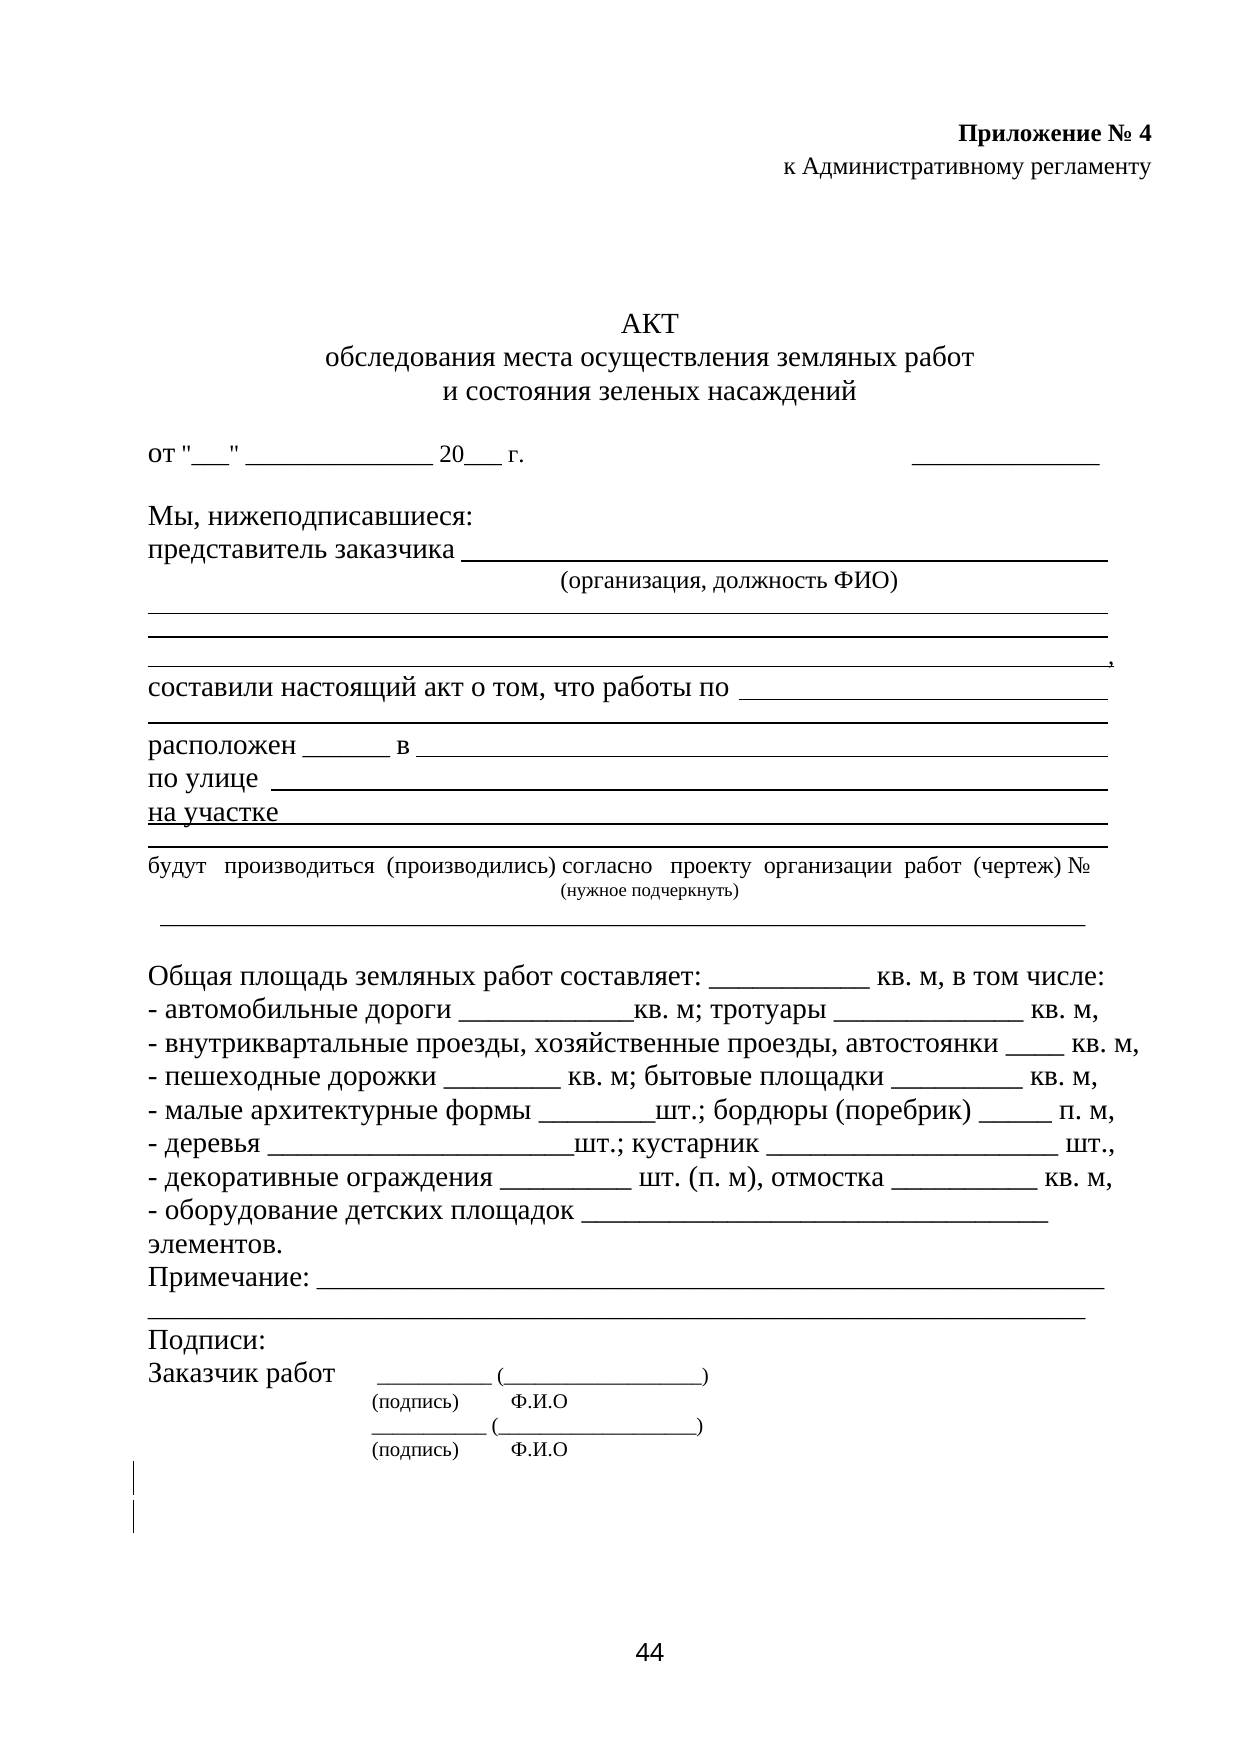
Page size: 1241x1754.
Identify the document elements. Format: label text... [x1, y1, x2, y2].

text (подпись) Ф.И.О [148, 1437, 1152, 1461]
text будут производиться (производились) согласно проекту организации работ (чертеж) № [148, 851, 1152, 879]
text - декоративные ограждения _________ шт. (п. м), отмостка __________ кв. м, [148, 1159, 1152, 1192]
text составили настоящий акт о том, что работы по [148, 669, 1152, 703]
text - малые архитектурные формы ________шт.; бордюры (поребрик) _____ п. м, [148, 1092, 1152, 1125]
text Заказчик работ ___________ (___________________) [148, 1355, 1152, 1389]
text Подписи: [148, 1322, 1152, 1355]
text (нужное подчеркнуть) [148, 879, 1152, 900]
text __________________________________________________________________________ [148, 900, 1152, 929]
text Мы, нижеподписавшиеся: [148, 498, 1152, 531]
text АКТ [148, 306, 1152, 339]
text на участке [148, 794, 1152, 827]
text - пешеходные дорожки ________ кв. м; бытовые площадки _________ кв. м, [148, 1058, 1152, 1092]
text Общая площадь земляных работ составляет: ___________ кв. м, в том числе: [148, 958, 1152, 991]
text Примечание: _______________________________________________________________ [148, 1259, 1152, 1293]
text - внутриквартальные проезды, хозяйственные проезды, автостоянки ____ кв. м, [148, 1025, 1152, 1058]
text ___________________________________________________________________________ [148, 1293, 1152, 1322]
text ___________ (___________________) [148, 1413, 1152, 1437]
text расположен _______ в [148, 727, 1152, 760]
text , [148, 641, 1152, 669]
text Приложение № 4 к Административному регламенту [148, 118, 1152, 180]
text представитель заказчика [148, 531, 1152, 565]
text - деревья _____________________шт.; кустарник ____________________ шт., [148, 1125, 1152, 1159]
text обследования места осуществления земляных работ [148, 339, 1152, 373]
text - автомобильные дороги ____________кв. м; тротуары _____________ кв. м, [148, 991, 1152, 1025]
text (организация, должность ФИО) [148, 565, 1152, 593]
text по улице [148, 760, 1152, 794]
text - оборудование детских площадок ________________________________ элементов. [148, 1192, 1152, 1259]
text от "___" _______________ 20___ г. _______________ [148, 435, 1152, 469]
text (подпись) Ф.И.О [148, 1389, 1152, 1413]
text и состояния зеленых насаждений [148, 373, 1152, 407]
